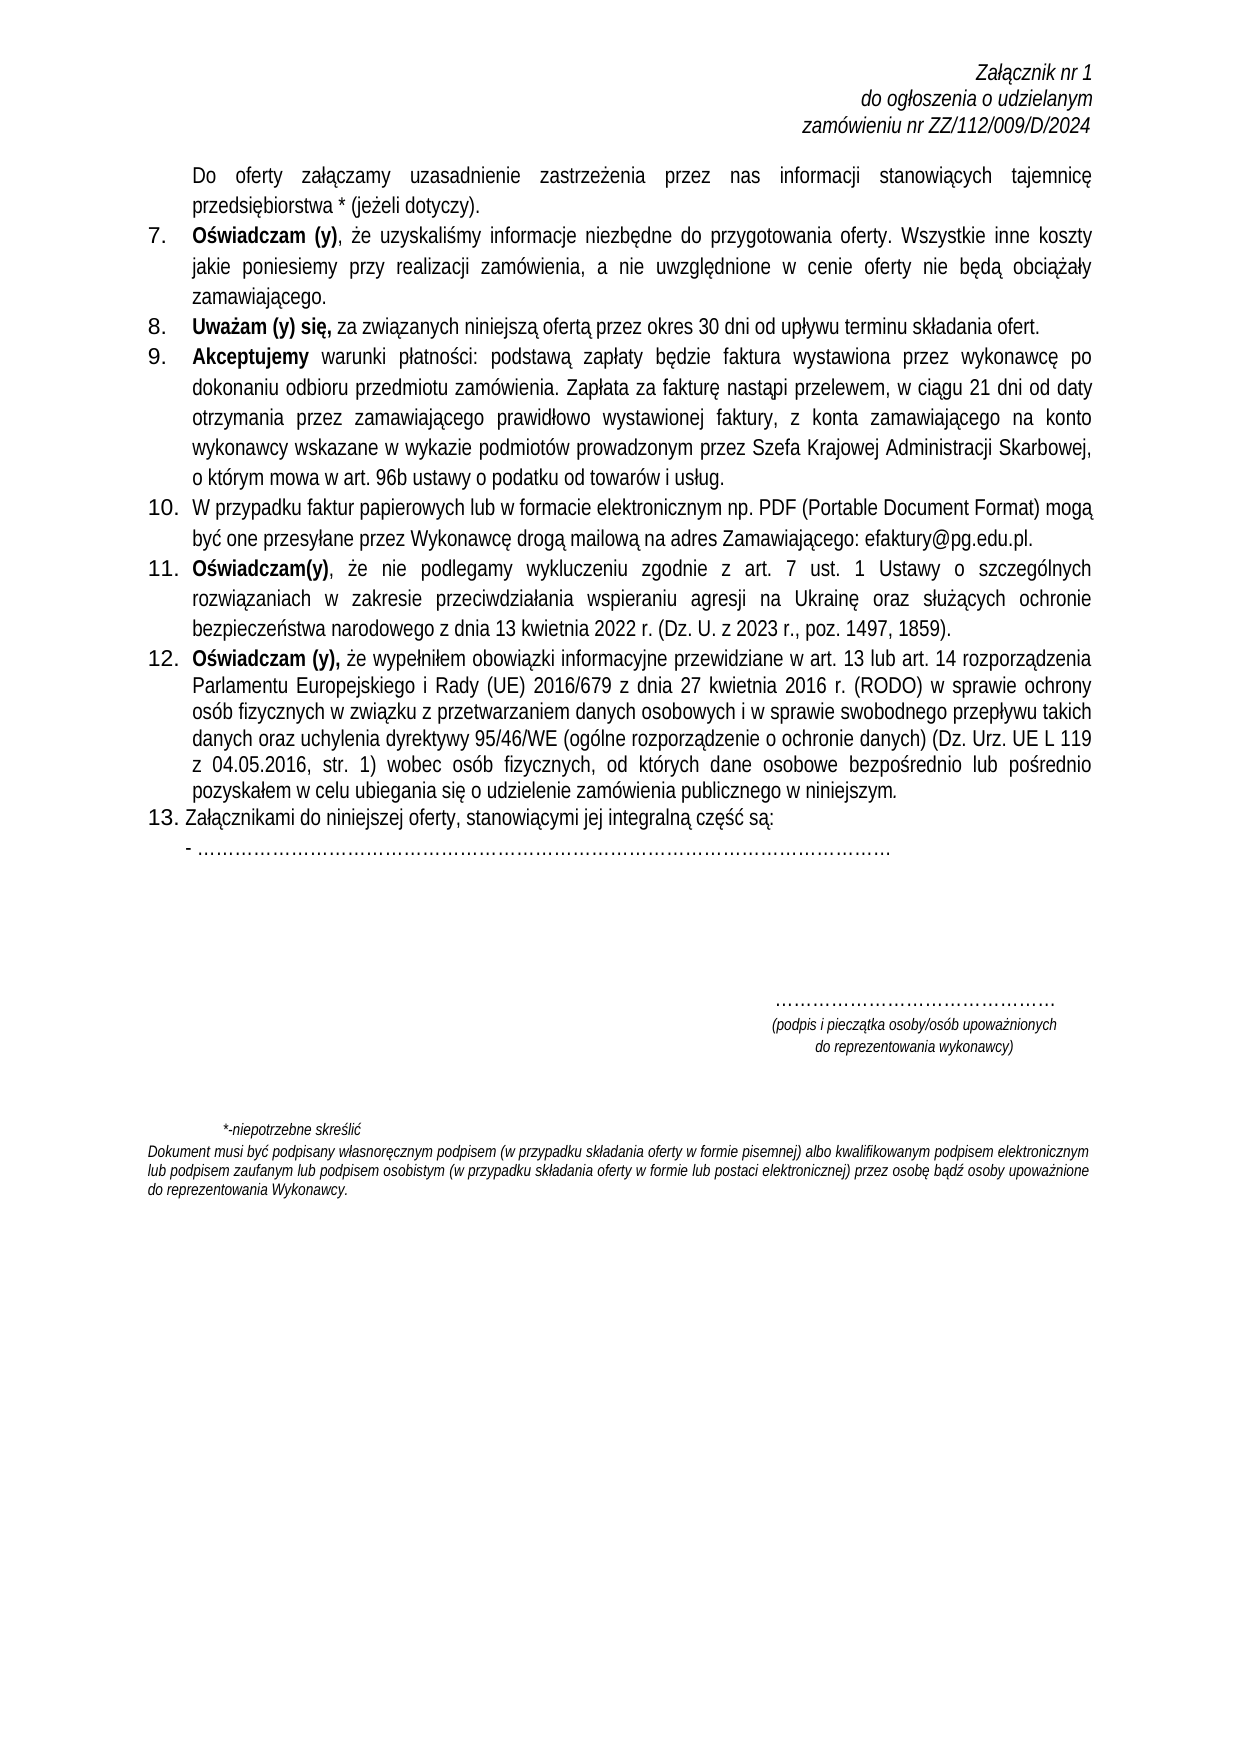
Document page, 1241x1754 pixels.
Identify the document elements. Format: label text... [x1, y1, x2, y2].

list W przypadku faktur papierowych lub w formacie elektronicznym np. PDF (Portable Document Format) mogą być one przesyłane przez Wykonawcę drogą mailową na adres Zamawiającego: efaktury@pg.edu.pl. [148, 494, 1093, 551]
list *-niepotrzebne skreślić [223, 1119, 1093, 1138]
list Uważam (y) się, za związanych niniejszą ofertą przez okres 30 dni od upływu terminu składania ofert. [148, 313, 1093, 339]
list (podpis i pieczątka osoby/osób upoważnionych [738, 1015, 1093, 1034]
list do reprezentowania wykonawcy) [738, 1037, 1093, 1056]
list Oświadczam (y), że uzyskaliśmy informacje niezbędne do przygotowania oferty. Wszystkie inne koszty jakie poniesiemy przy realizacji zamówienia, a nie uwzględnione w cenie oferty nie będą obciążały zamawiającego. [148, 222, 1093, 309]
list Oświadczam (y), że wypełniłem obowiązki informacyjne przewidziane w art. 13 lub art. 14 rozporządzenia Parlamentu Europejskiego i Rady (UE) 2016/679 z dnia 27 kwietnia 2016 r. (RODO) w sprawie ochrony osób fizycznych w związku z przetwarzaniem danych osobowych i w sprawie swobodnego przepływu takich danych oraz uchylenia dyrektywy 95/46/WE (ogólne rozporządzenie o ochronie danych) (Dz. Urz. UE L 119 z 04.05.2016, str. 1) wobec osób fizycznych, od których dane osobowe bezpośrednio lub pośrednio pozyskałem w celu ubiegania się o udzielenie zamówienia publicznego w niniejszym. [148, 645, 1093, 803]
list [148, 162, 1093, 219]
list - ………………………………………………………………………………………………… [185, 834, 1093, 860]
list ……………………………………… [665, 985, 1093, 1011]
text Dokument musi być podpisany własnoręcznym podpisem (w przypadku składania oferty w formie pisemnej) albo kwalifikowanym podpisem elektronicznym lub podpisem zaufanym lub podpisem osobistym (w przypadku składania oferty w formie lub postaci elektronicznej) przez osobę bądź osoby upoważnione do reprezentowania Wykonawcy. [148, 1141, 1093, 1199]
list Oświadczam(y), że nie podlegamy wykluczeniu zgodnie z art. 7 ust. 1 Ustawy o szczególnych rozwiązaniach w zakresie przeciwdziałania wspieraniu agresji na Ukrainę oraz służących ochronie bezpieczeństwa narodowego z dnia 13 kwietnia 2022 r. (Dz. U. z 2023 r., poz. 1497, 1859). [148, 555, 1093, 642]
list Załącznikami do niniejszej oferty, stanowiącymi jej integralną część są: [148, 803, 1093, 830]
list Akceptujemy warunki płatności: podstawą zapłaty będzie faktura wystawiona przez wykonawcę po dokonaniu odbioru przedmiotu zamówienia. Zapłata za fakturę nastąpi przelewem, w ciągu 21 dni od daty otrzymania przez zamawiającego prawidłowo wystawionej faktury, z konta zamawiającego na konto wykonawcy wskazane w wykazie podmiotów prowadzonym przez Szefa Krajowej Administracji Skarbowej, o którym mowa w art. 96b ustawy o podatku od towarów i usług. [148, 343, 1093, 491]
